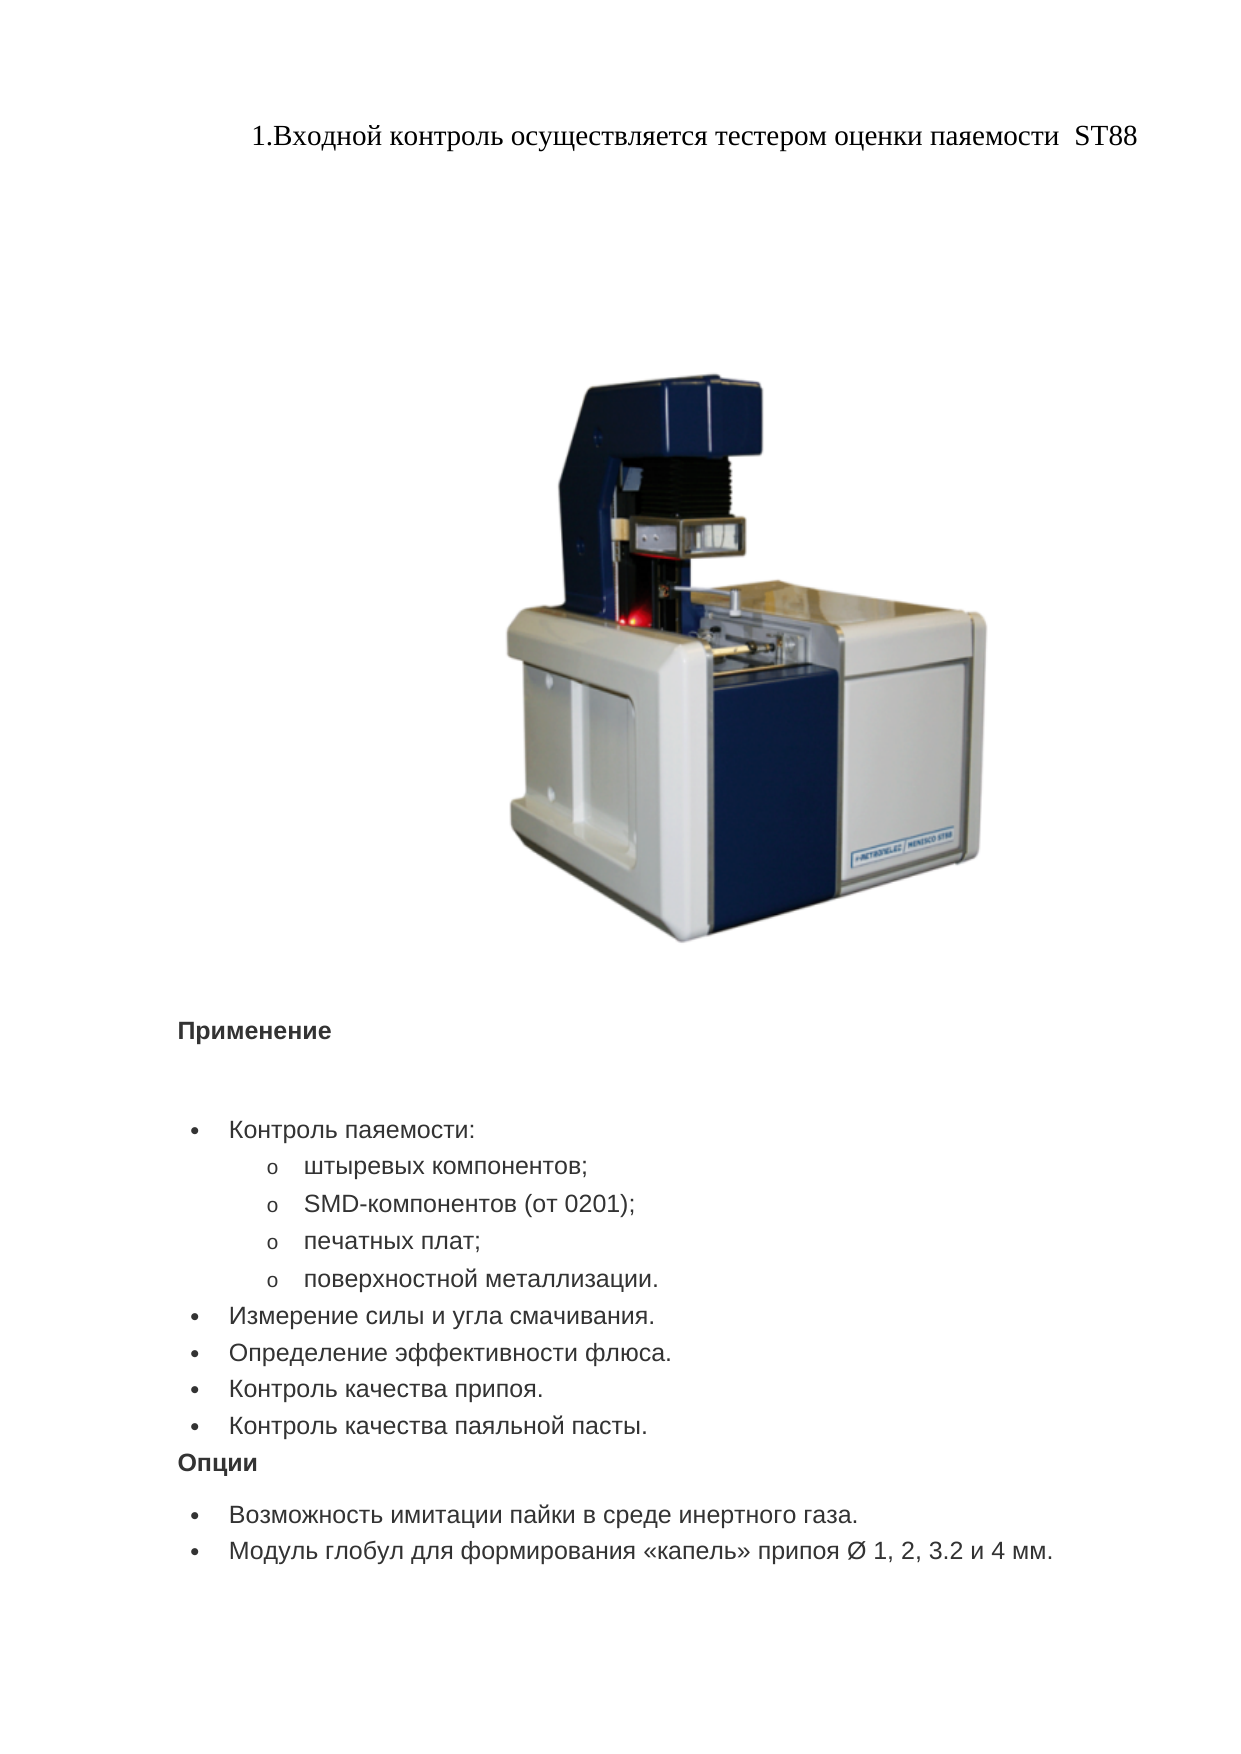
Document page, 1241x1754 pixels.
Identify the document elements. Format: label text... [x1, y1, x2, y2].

list Измерение силы и угла смачивания. [191, 1301, 1152, 1330]
list штыревых компонентов; [266, 1151, 1152, 1181]
text Применение [177, 1016, 1152, 1107]
list Контроль качества припоя. [191, 1374, 1152, 1403]
list SMD-компонентов (от 0201); [266, 1189, 1152, 1218]
picture [251, 338, 1142, 978]
list поверхностной металлизации. [266, 1264, 1152, 1293]
text 1.Входной контроль осуществляется тестером оценки паяемости ST88 [177, 118, 1152, 152]
list Модуль глобул для формирования «капель» припоя Ø 1, 2, 3.2 и 4 мм. [191, 1536, 1152, 1565]
text Опции [177, 1448, 1152, 1476]
list Контроль качества паяльной пасты. [191, 1411, 1152, 1440]
list Контроль паяемости: [191, 1115, 1152, 1143]
list Возможность имитации пайки в среде инертного газа. [191, 1500, 1152, 1528]
list Определение эффективности флюса. [191, 1338, 1152, 1367]
list печатных плат; [266, 1226, 1152, 1256]
